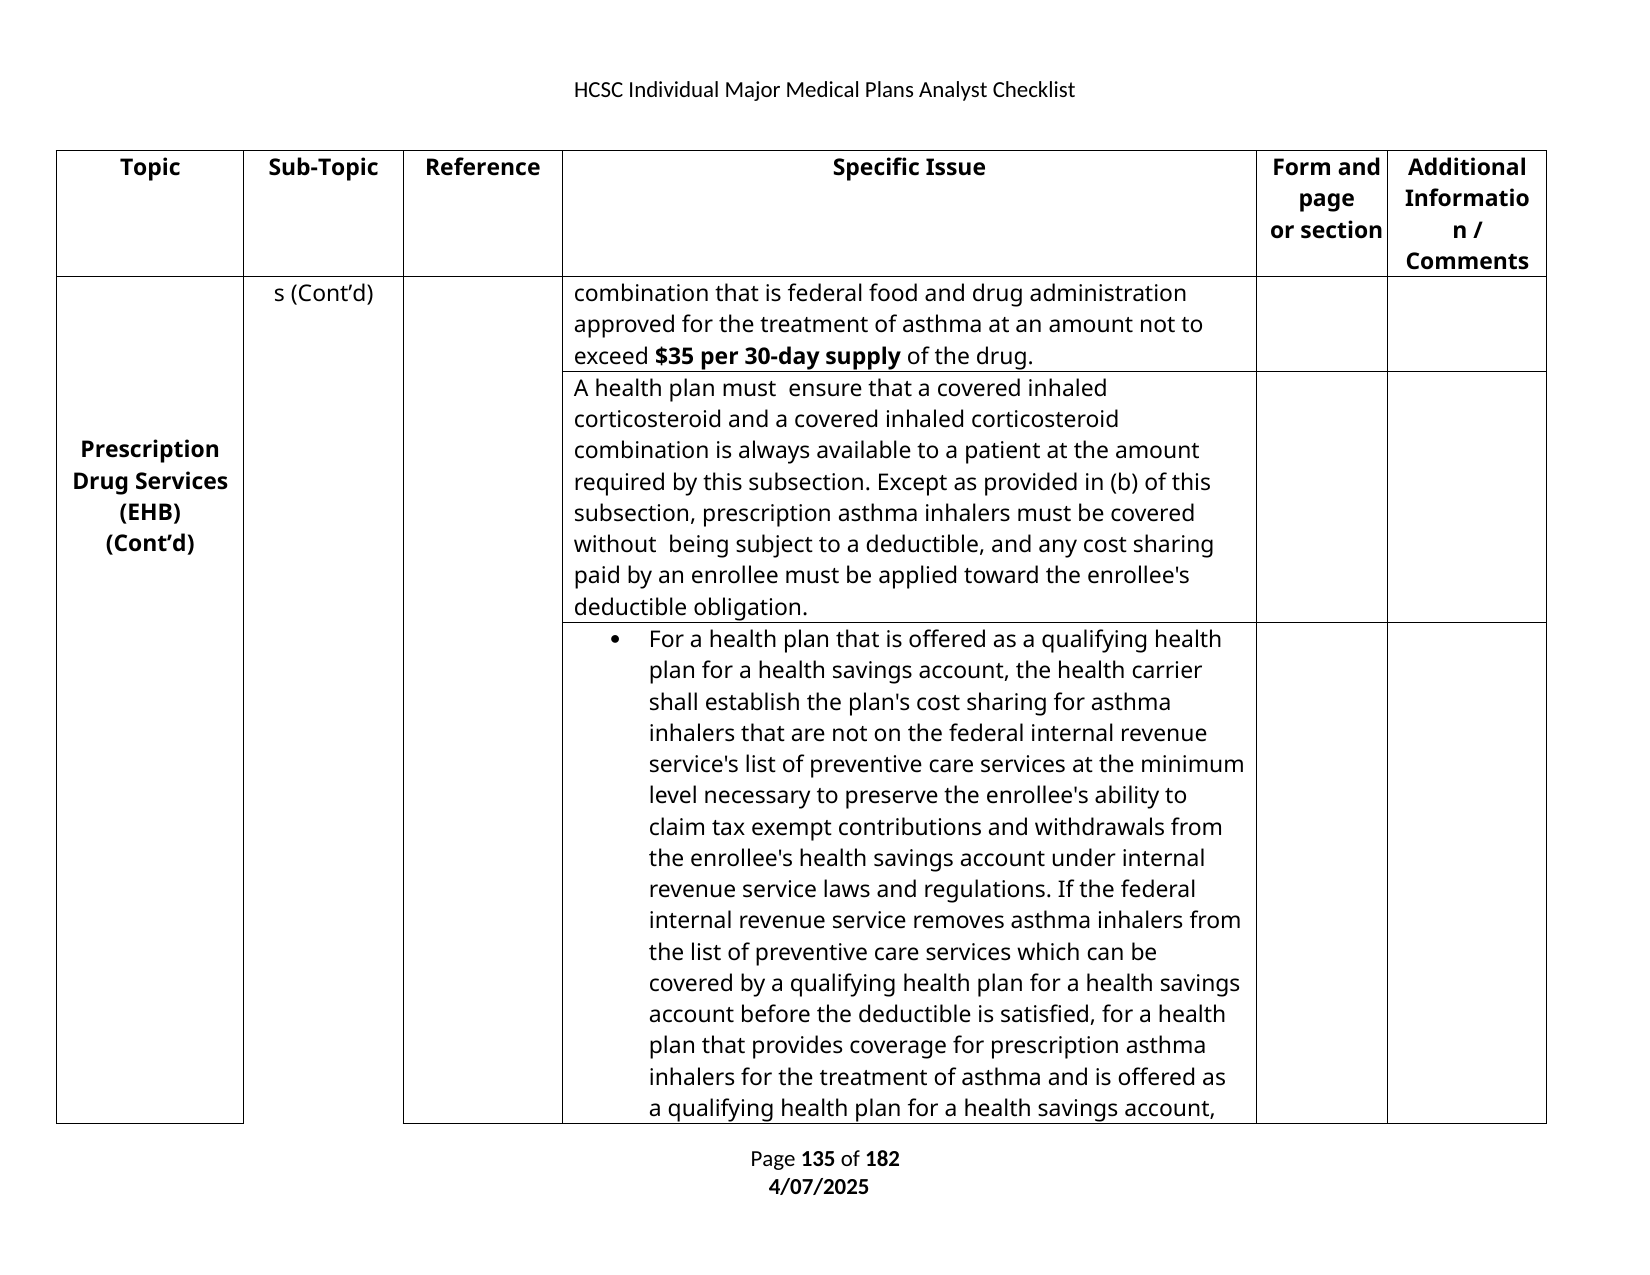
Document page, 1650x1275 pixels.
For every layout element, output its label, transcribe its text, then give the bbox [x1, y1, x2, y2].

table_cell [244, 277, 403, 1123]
table_header Topic [57, 151, 243, 276]
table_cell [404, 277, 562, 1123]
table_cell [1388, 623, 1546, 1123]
table_header Form and page or section [1257, 151, 1387, 276]
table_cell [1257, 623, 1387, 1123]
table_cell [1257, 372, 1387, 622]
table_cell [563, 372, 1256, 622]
table_header Sub-Topic [244, 151, 403, 276]
table_header Reference [404, 151, 562, 276]
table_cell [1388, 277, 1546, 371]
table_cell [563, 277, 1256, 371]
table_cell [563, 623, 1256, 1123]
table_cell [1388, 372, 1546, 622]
table_header Specific Issue [563, 151, 1256, 276]
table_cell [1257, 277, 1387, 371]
table_header Additional Information / Comments [1388, 151, 1546, 276]
